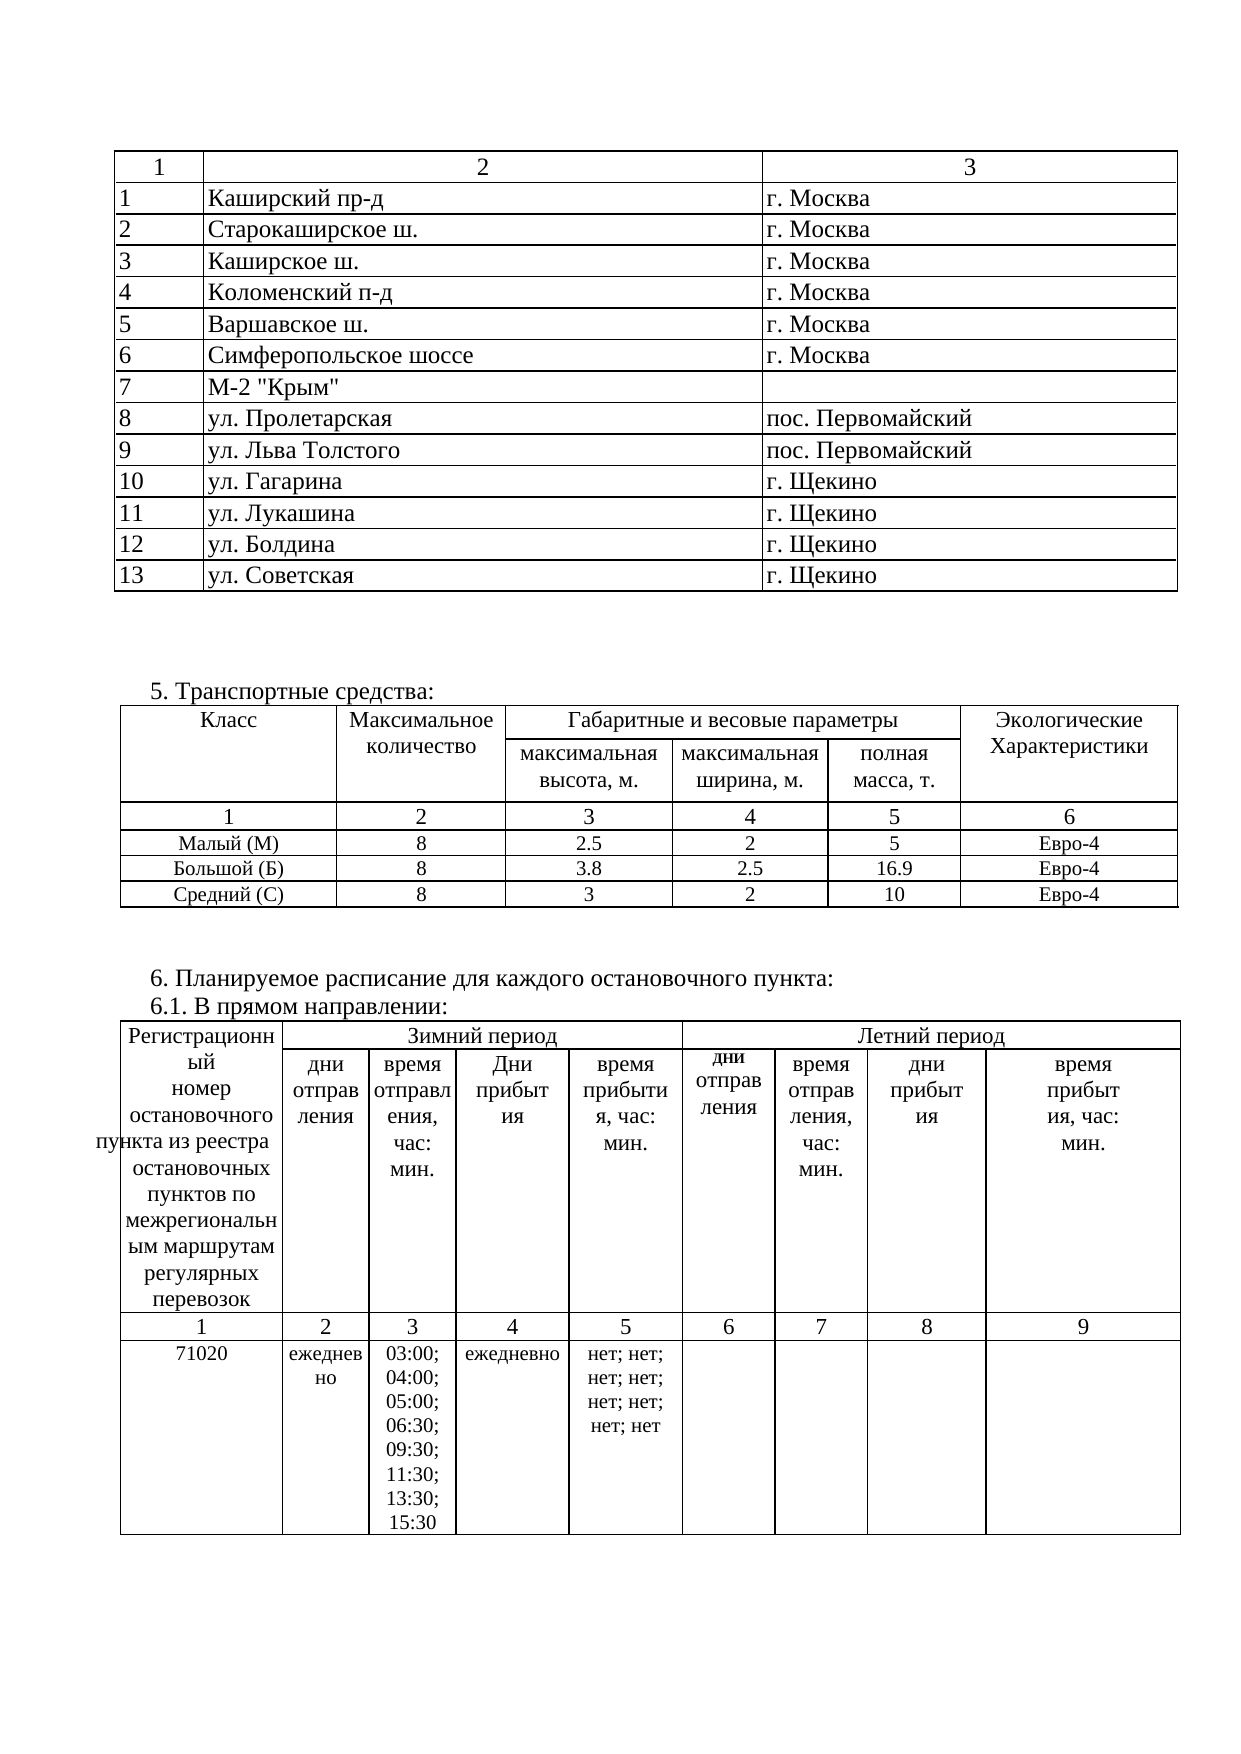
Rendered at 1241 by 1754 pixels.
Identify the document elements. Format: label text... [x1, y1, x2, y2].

table_cell [683, 1341, 774, 1534]
table_cell Малый (М) [121, 831, 336, 855]
table_cell Евро-4 [961, 856, 1177, 880]
table_cell 3 [115, 245, 203, 276]
table_cell г. Москва [763, 181, 1177, 213]
table_cell Большой (Б) [121, 856, 336, 880]
table_cell г. Москва [763, 213, 1177, 244]
table_cell г. Щекино [763, 559, 1177, 590]
table_cell 3 [506, 803, 672, 829]
table_cell ул. Советская [204, 561, 762, 590]
table_cell [776, 1341, 867, 1534]
table_cell 4 [115, 277, 203, 307]
table_cell пос. Первомайский [763, 402, 1177, 433]
table_cell пос. Первомайский [763, 433, 1177, 464]
table_cell полная масса, т. [829, 740, 960, 801]
table_cell Дни прибыт ия [457, 1050, 568, 1312]
table_cell 6 [961, 803, 1177, 829]
table_cell 7 [115, 371, 203, 402]
table_cell 2 [283, 1313, 368, 1339]
table_cell ул. Болдина [204, 529, 762, 559]
table_cell Каширское ш. [204, 246, 762, 276]
table_cell 9 [987, 1313, 1180, 1339]
table_cell Евро-4 [961, 831, 1177, 855]
table_cell 1 [115, 152, 203, 181]
table_cell [763, 370, 1177, 402]
text 6.1. В прямом направлении: [150, 991, 1090, 1020]
table_cell 2 [115, 214, 203, 244]
table_cell 9 [115, 434, 203, 464]
table_cell 8 [337, 831, 505, 855]
table_cell 4 [673, 803, 827, 829]
table_cell 8 [337, 882, 505, 906]
table_cell г. Москва [763, 244, 1177, 276]
table_cell дни отправ ления [283, 1050, 368, 1312]
table_cell 16.9 [829, 856, 960, 880]
table_cell максимальная высота, м. [506, 740, 672, 801]
table_cell время прибыти я, час: мин. [570, 1050, 682, 1312]
table_cell 5 [829, 803, 960, 829]
table_header Летний период [683, 1022, 1180, 1048]
table_cell 10 [115, 466, 203, 496]
table_cell 2.5 [673, 856, 827, 880]
table_header Габаритные и весовые параметры [506, 706, 960, 738]
table_cell ежедневно [457, 1341, 568, 1534]
table_cell 8 [868, 1313, 985, 1339]
table_cell 2 [337, 803, 505, 829]
table_cell г. Щекино [763, 465, 1177, 496]
table_cell 71020 [121, 1341, 282, 1534]
table_cell Каширский пр-д [204, 183, 762, 213]
table_cell время отправл ения, час: мин. [370, 1050, 455, 1312]
table_cell Средний (С) [121, 882, 336, 906]
table_cell 2 [673, 831, 827, 855]
table_cell 4 [457, 1313, 568, 1339]
table_cell дни прибыт ия [868, 1050, 985, 1312]
table_cell г. Москва [763, 276, 1177, 307]
table_cell ДНИ отправ ления [683, 1050, 774, 1312]
table_cell 12 [115, 529, 203, 559]
table_cell 3.8 [506, 856, 672, 880]
table_cell ул. Пролетарская [204, 403, 762, 433]
table_cell [987, 1341, 1180, 1534]
table_header Класс [121, 706, 336, 801]
table_cell Старокаширское ш. [204, 215, 762, 244]
table_cell 3 [506, 882, 672, 906]
table_cell 5 [115, 308, 203, 339]
table_cell время отправ ления, час: мин. [776, 1050, 867, 1312]
table_cell 1 [115, 183, 203, 213]
table_cell 1 [121, 803, 336, 829]
table_cell время прибыт ия, час: мин. [987, 1050, 1180, 1312]
table_cell г. Москва [763, 307, 1177, 339]
table_cell максимальная ширина, м. [673, 740, 827, 801]
table_cell 6 [683, 1313, 774, 1339]
table_cell ул. Гагарина [204, 466, 762, 496]
table_cell Симферопольское шоссе [204, 340, 762, 370]
table_cell 5 [829, 831, 960, 855]
table_header Максимальное количество [337, 706, 505, 801]
table_cell г. Щекино [763, 528, 1177, 559]
table_header Экологические Характеристики [961, 706, 1177, 801]
table_cell 8 [337, 856, 505, 880]
table_cell Коломенский п-д [204, 277, 762, 307]
table_cell 11 [115, 497, 203, 527]
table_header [121, 1022, 282, 1312]
text 5. Транспортные средства: [150, 676, 1090, 704]
table_cell 2.5 [506, 831, 672, 855]
table_cell 3 [763, 152, 1177, 181]
table_cell 7 [776, 1313, 867, 1339]
table_cell 13 [115, 560, 203, 590]
table_cell 10 [829, 882, 960, 906]
table_cell ежедневно [283, 1341, 368, 1534]
table_cell 2 [204, 152, 762, 181]
text 6. Планируемое расписание для каждого остановочного пункта: [150, 963, 1090, 991]
table_cell нет; нет; нет; нет; нет; нет; нет; нет [570, 1341, 682, 1534]
table_cell Варшавское ш. [204, 309, 762, 339]
table_cell ул. Лукашина [204, 498, 762, 527]
table_cell 6 [115, 340, 203, 370]
table_cell [868, 1341, 985, 1534]
table_cell М-2 "Крым" [204, 372, 762, 402]
table_cell 2 [673, 882, 827, 906]
table_cell 3 [370, 1313, 455, 1339]
table_cell ул. Льва Толстого [204, 435, 762, 464]
table_header Зимний период [283, 1022, 682, 1048]
table_cell 03:00; 04:00; 05:00; 06:30; 09:30; 11:30; 13:30; 15:30 [370, 1341, 455, 1534]
table_cell 1 [121, 1313, 282, 1339]
table_cell 8 [115, 403, 203, 433]
table_cell г. Москва [763, 339, 1177, 370]
table_cell Евро-4 [961, 882, 1177, 906]
table_cell 5 [570, 1313, 682, 1339]
table_cell г. Щекино [763, 496, 1177, 527]
